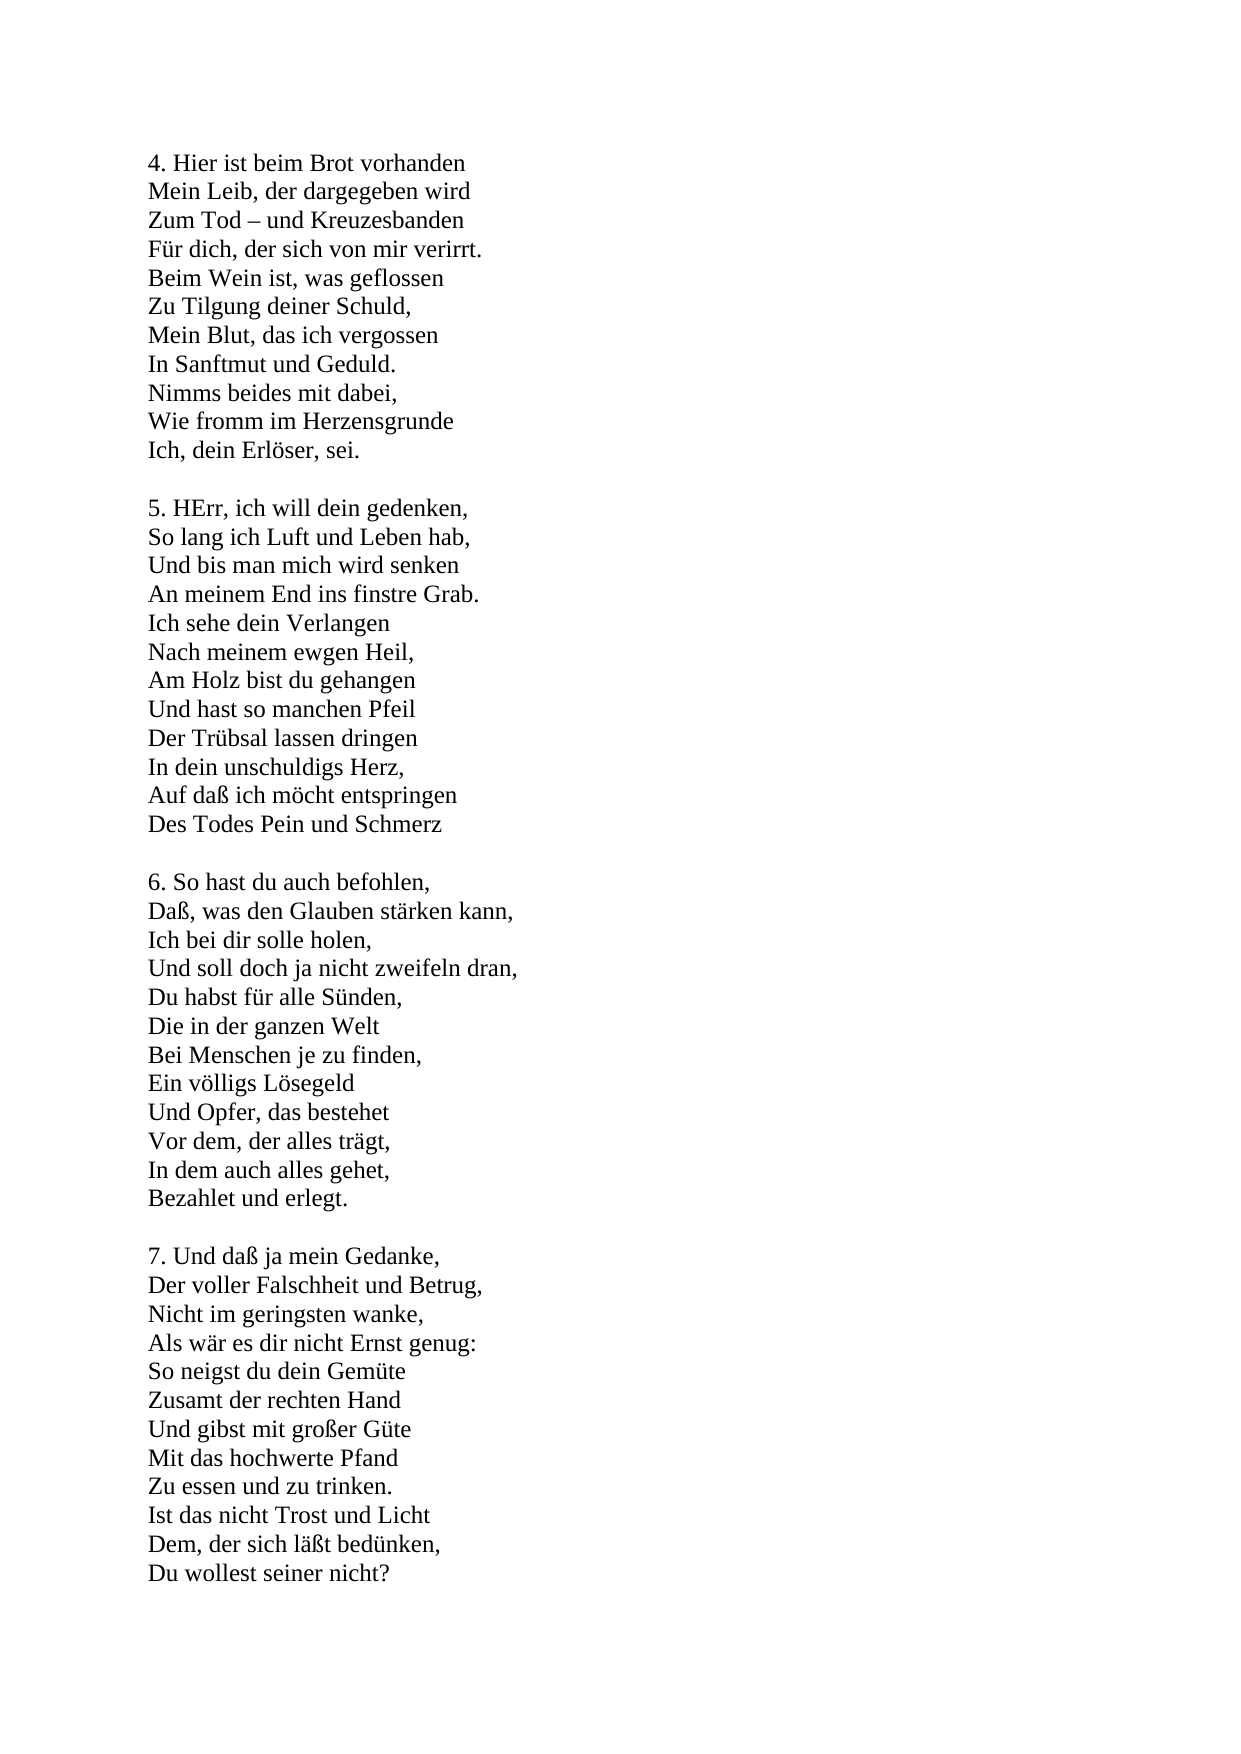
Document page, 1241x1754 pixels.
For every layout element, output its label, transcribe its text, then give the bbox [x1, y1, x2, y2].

text 5. HErr, ich will dein gedenken, So lang ich Luft und Leben hab, Und bis man mich wird senken An meinem End ins finstre Grab. Ich sehe dein Verlangen Nach meinem ewgen Heil, Am Holz bist du gehangen Und hast so manchen Pfeil Der Trübsal lassen dringen In dein unschuldigs Herz, Auf daß ich möcht entspringen Des Todes Pein und Schmerz [148, 493, 1093, 838]
text 4. Hier ist beim Brot vorhanden Mein Leib, der dargegeben wird Zum Tod – und Kreuzesbanden Für dich, der sich von mir verirrt. Beim Wein ist, was geflossen Zu Tilgung deiner Schuld, Mein Blut, das ich vergossen In Sanftmut und Geduld. Nimms beides mit dabei, Wie fromm im Herzensgrunde Ich, dein Erlöser, sei. [148, 148, 1093, 464]
text 6. So hast du auch befohlen, Daß, was den Glauben stärken kann, Ich bei dir solle holen, Und soll doch ja nicht zweifeln dran, Du habst für alle Sünden, Die in der ganzen Welt Bei Menschen je zu finden, Ein völligs Lösegeld Und Opfer, das bestehet Vor dem, der alles trägt, In dem auch alles gehet, Bezahlet und erlegt. [148, 867, 1093, 1212]
text 7. Und daß ja mein Gedanke, Der voller Falschheit und Betrug, Nicht im geringsten wanke, Als wär es dir nicht Ernst genug: So neigst du dein Gemüte Zusamt der rechten Hand Und gibst mit großer Güte Mit das hochwerte Pfand Zu essen und zu trinken. Ist das nicht Trost und Licht Dem, der sich läßt bedünken, Du wollest seiner nicht? [148, 1241, 1093, 1586]
